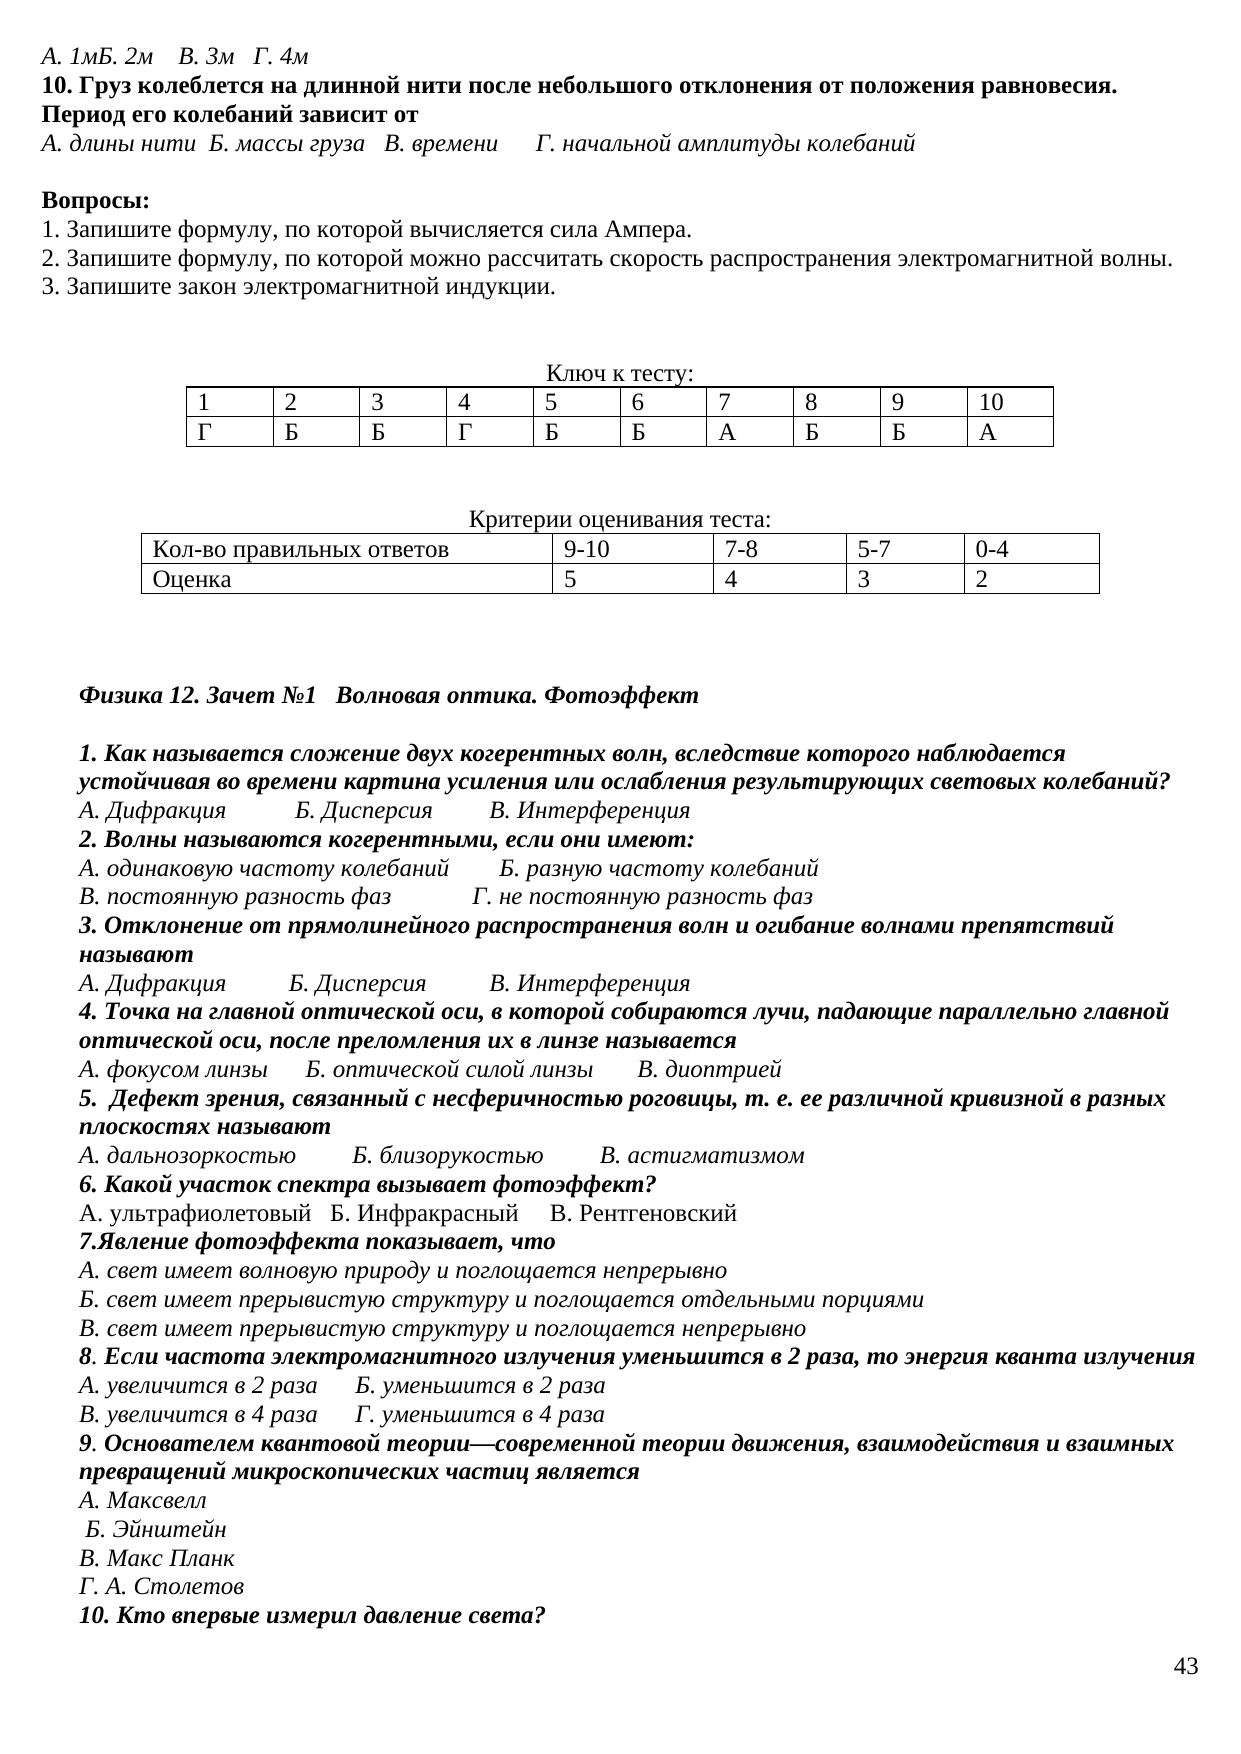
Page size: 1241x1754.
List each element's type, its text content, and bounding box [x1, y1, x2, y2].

text 8. Если частота электромагнитного излучения уменьшится в 2 раза, то энергия кванта излучения [79, 1341, 1199, 1370]
table_header 6 [621, 388, 706, 416]
text 2. Запишите формулу, по которой можно рассчитать скорость распространения электромагнитной волны. [41, 243, 1201, 271]
text 3. Запишите закон электромагнитной индукции. [41, 271, 1199, 300]
text 4. Точка на главной оптической оси, в которой собираются лучи, падающие параллельно главной оптической оси, после преломления их в линзе называется [79, 996, 1199, 1054]
text В. свет имеет прерывистую структуру и поглощается непрерывно [79, 1313, 1199, 1341]
table_cell А [707, 417, 793, 446]
text 10. Кто впервые измерил давление света? [79, 1600, 1199, 1629]
text Б. свет имеет прерывистую структуру и поглощается отдельными порциями [79, 1284, 1199, 1313]
table_header 10 [968, 388, 1053, 416]
text Ключ к тесту: [41, 358, 1199, 386]
text А. дальнозоркостью Б. близорукостью В. астигматизмом [79, 1140, 1199, 1169]
text А. Максвелл [79, 1485, 1199, 1514]
text А. длины нити Б. массы груза В. времени Г. начальной амплитуды колебаний [41, 128, 1201, 156]
table_cell Б [360, 417, 446, 446]
table_header 5 [534, 388, 620, 416]
text Критерии оценивания теста: [41, 504, 1199, 533]
text Физика 12. Зачет №1 Волновая оптика. Фотоэффект [79, 680, 1199, 709]
table_header Кол-во правильных ответов [142, 534, 552, 563]
text А. ультрафиолетовый Б. Инфракрасный В. Рентгеновский [79, 1198, 1199, 1226]
text А. Дифракция Б. Дисперсия В. Интерференция [79, 795, 1199, 824]
table_header 9 [881, 388, 967, 416]
table_header 0-4 [965, 534, 1099, 563]
text В. увеличится в 4 раза Г. уменьшится в 4 раза [79, 1399, 1199, 1428]
text А. фокусом линзы Б. оптической силой линзы В. диоптрией [79, 1054, 1199, 1083]
text 10. Груз колеблется на длинной нити после небольшого отклонения от положения равновесия. Период его колебаний зависит от [41, 70, 1201, 128]
table_header 7-8 [714, 534, 846, 563]
table_cell Б [534, 417, 620, 446]
text А. увеличится в 2 раза Б. уменьшится в 2 раза [79, 1370, 1199, 1399]
text Б. Эйнштейн [79, 1514, 1199, 1543]
table_header 1 [187, 388, 273, 416]
table_cell 2 [965, 564, 1099, 593]
table_header 8 [794, 388, 880, 416]
text А. одинаковую частоту колебаний Б. разную частоту колебаний [79, 853, 1199, 881]
text 5. Дефект зрения, связанный с несферичностью роговицы, т. е. ее различной кривизной в разных плоскостях называют [79, 1083, 1199, 1140]
text А. свет имеет волновую природу и поглощается непрерывно [79, 1255, 1199, 1284]
text А. Дифракция Б. Дисперсия В. Интерференция [79, 968, 1199, 996]
table_cell А [968, 417, 1053, 446]
text Вопросы: [41, 185, 1199, 214]
table_cell Б [794, 417, 880, 446]
table_cell Оценка [142, 564, 552, 593]
text 2. Волны называются когерентными, если они имеют: [79, 824, 1199, 853]
table_header 5-7 [847, 534, 964, 563]
text 1. Как называется сложение двух когерентных волн, вследствие которого наблюдается устойчивая во времени картина усиления или ослабления результирующих световых колебаний? [79, 738, 1199, 795]
text 6. Какой участок спектра вызывает фотоэффект? [79, 1169, 1199, 1198]
table_header 7 [707, 388, 793, 416]
table_cell Г [187, 417, 273, 446]
text 3. Отклонение от прямолинейного распространения волн и огибание волнами препятствий называют [79, 910, 1199, 968]
table_header 3 [360, 388, 446, 416]
table_cell Б [881, 417, 967, 446]
table_cell 4 [714, 564, 846, 593]
text 9. Основателем квантовой теории—современной теории движения, взаимодействия и взаимных превращений микроскопических частиц является [79, 1428, 1199, 1485]
text 1. Запишите формулу, по которой вычисляется сила Ампера. [41, 214, 1199, 243]
table_cell Б [274, 417, 359, 446]
text В. постоянную разность фаз Г. не постоянную разность фаз [79, 881, 1199, 910]
table_cell 3 [847, 564, 964, 593]
table_cell Г [447, 417, 533, 446]
table_header 9-10 [553, 534, 713, 563]
text А. 1мБ. 2м В. 3м Г. 4м [41, 41, 1201, 70]
table_header 2 [274, 388, 359, 416]
table_cell 5 [553, 564, 713, 593]
table_cell Б [621, 417, 706, 446]
text В. Макс Планк [79, 1543, 1199, 1571]
table_header 4 [447, 388, 533, 416]
text 7.Явление фотоэффекта показывает, что [79, 1226, 1199, 1255]
text Г. А. Столетов [79, 1571, 1199, 1600]
